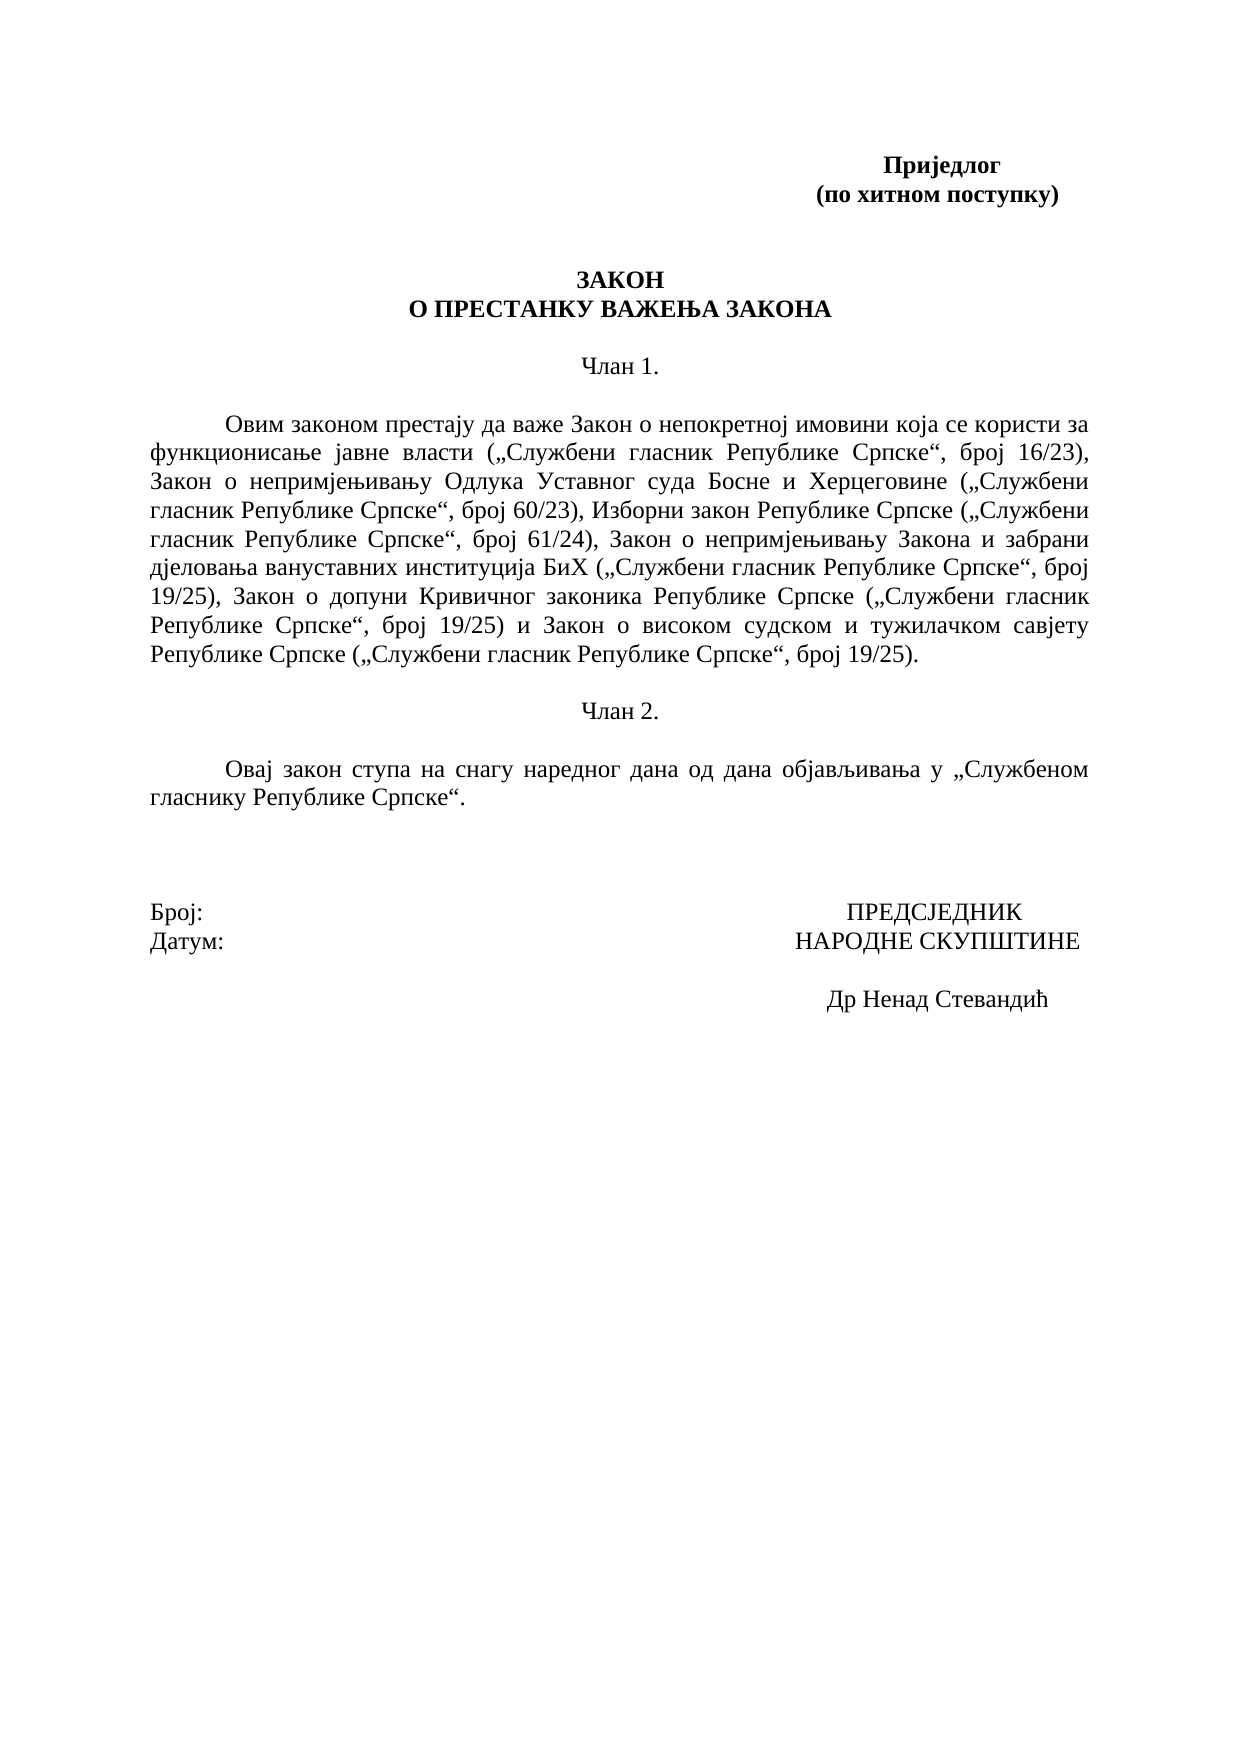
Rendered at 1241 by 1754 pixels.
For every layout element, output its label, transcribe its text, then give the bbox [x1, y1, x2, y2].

text Члан 1. [150, 351, 1090, 380]
text Др Ненад Стевандић [150, 984, 1090, 1012]
text Овим законом престају да важе Закон о непокретној имовини која се користи за функционисање јавне власти („Службени гласник Републике Српске“, број 16/23), Закон о непримјењивању Одлука Уставног суда Босне и Херцеговине („Службени гласник Републике Српске“, број 60/23), Изборни закон Републике Српске („Службени гласник Републике Српске“, број 61/24), Закон о непримјењивању Закона и забрани дјеловања вануставних институција БиХ („Службени гласник Републике Српске“, број 19/25), Закон о допуни Кривичног законика Републике Српске („Службени гласник Републике Српске“, број 19/25) и Закон о високом судском и тужилачком савјету Републике Српске („Службени гласник Републике Српске“, број 19/25). [150, 409, 1090, 667]
text Члан 2. [150, 696, 1090, 725]
text (по хитном поступку) [150, 179, 1090, 207]
text Број: ПРЕДСЈЕДНИК [150, 897, 1090, 926]
text Приједлог [675, 150, 1090, 179]
text Овај закон ступа на снагу наредног дана од дана објављивања у „Службеном гласнику Републике Српске“. [150, 754, 1090, 811]
text О ПРЕСТАНКУ ВАЖЕЊА ЗАКОНА [150, 294, 1090, 322]
text Датум: НАРОДНЕ СКУПШТИНЕ [150, 926, 1090, 955]
text ЗАКОН [150, 265, 1090, 294]
